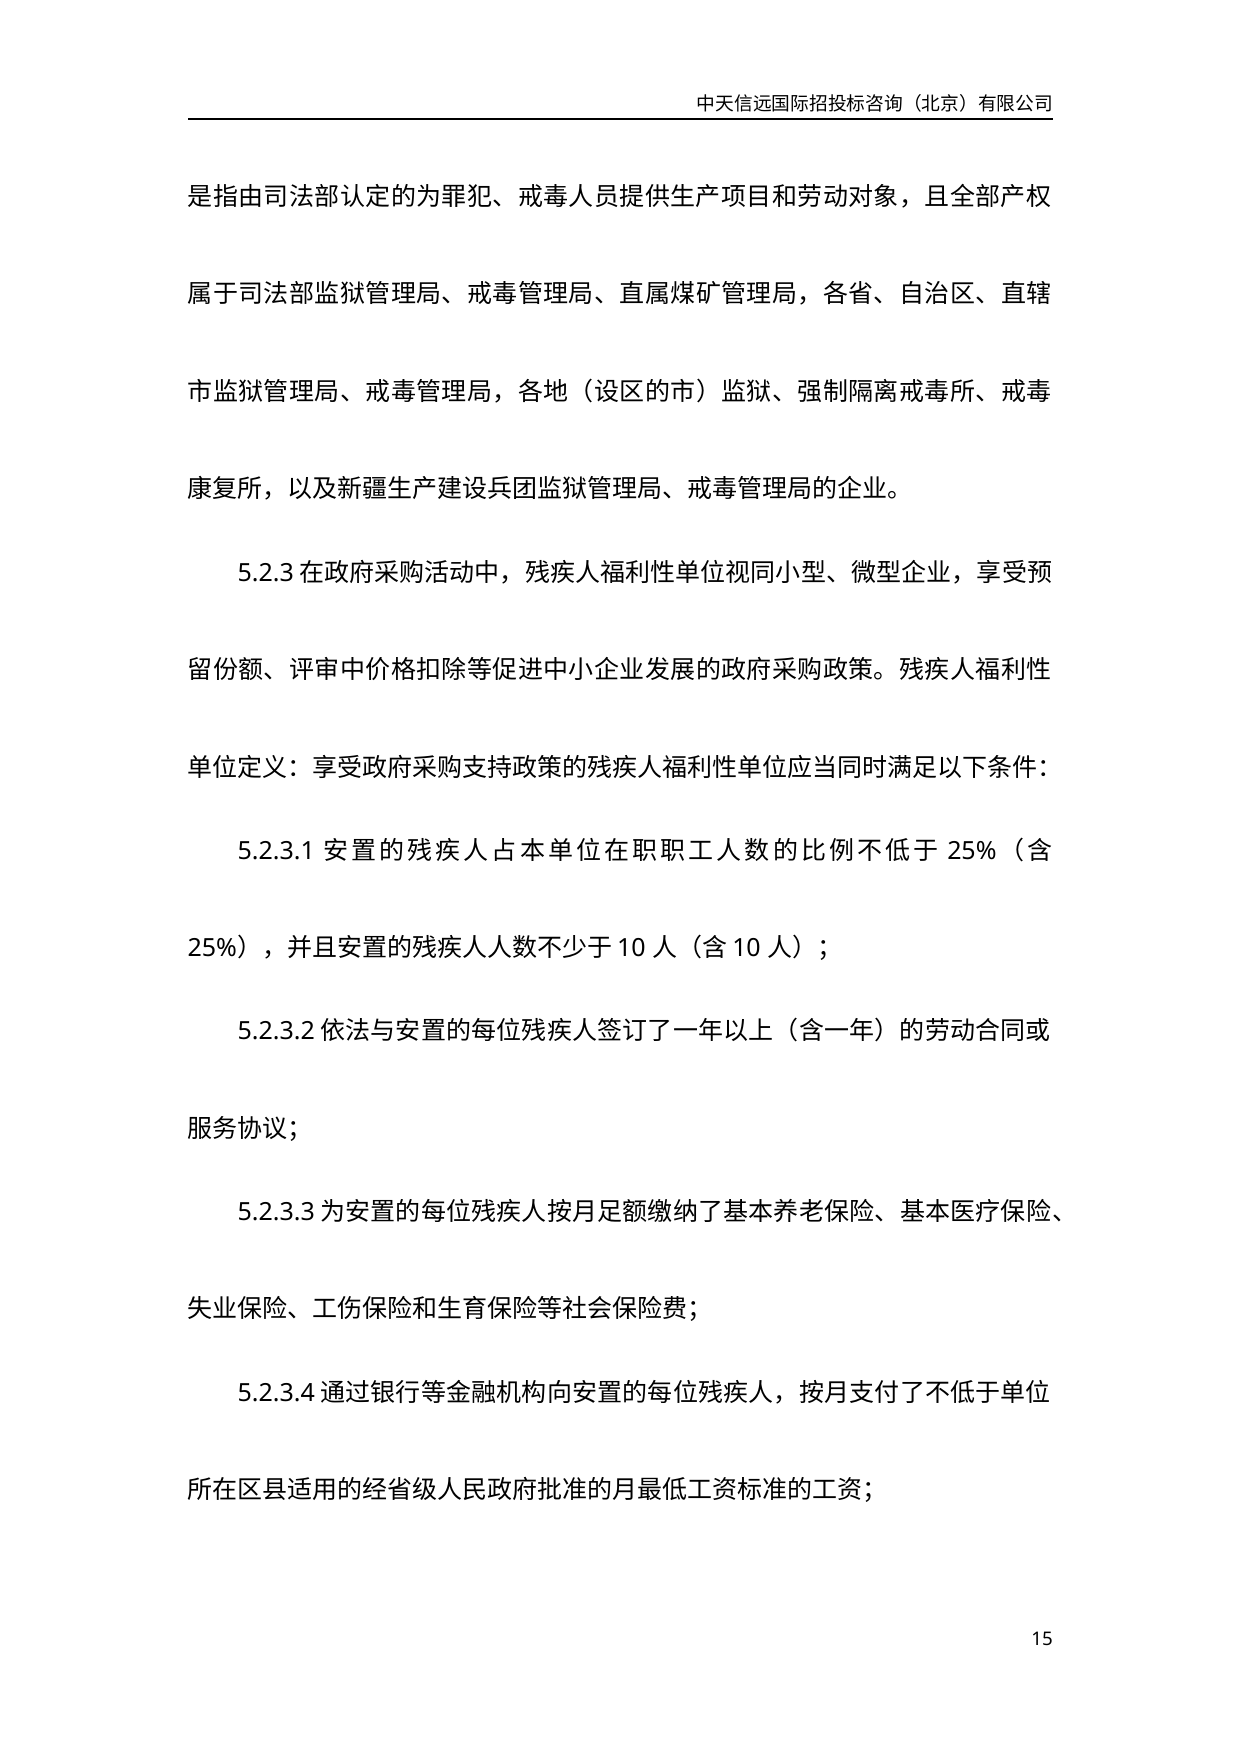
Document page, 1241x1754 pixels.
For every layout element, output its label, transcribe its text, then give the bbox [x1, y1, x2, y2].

text 5.2.3在政府采购活动中，残疾人福利性单位视同小型、微型企业，享受预留份额、评审中价格扣除等促进中小企业发展的政府采购政策。残疾人福利性单位定义：享受政府采购支持政策的残疾人福利性单位应当同时满足以下条件： [187, 538, 1053, 798]
text 5.2.3.1安置的残疾人占本单位在职职工人数的比例不低于25%（含25%），并且安置的残疾人人数不少于10 人（含10 人）； [187, 816, 1053, 978]
text 5.2.3.3为安置的每位残疾人按月足额缴纳了基本养老保险、基本医疗保险、失业保险、工伤保险和生育保险等社会保险费； [187, 1177, 1053, 1339]
text 5.2.3.2依法与安置的每位残疾人签订了一年以上（含一年）的劳动合同或服务协议； [187, 996, 1053, 1159]
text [187, 162, 1053, 519]
text 5.2.3.4通过银行等金融机构向安置的每位残疾人，按月支付了不低于单位所在区县适用的经省级人民政府批准的月最低工资标准的工资； [187, 1358, 1053, 1520]
